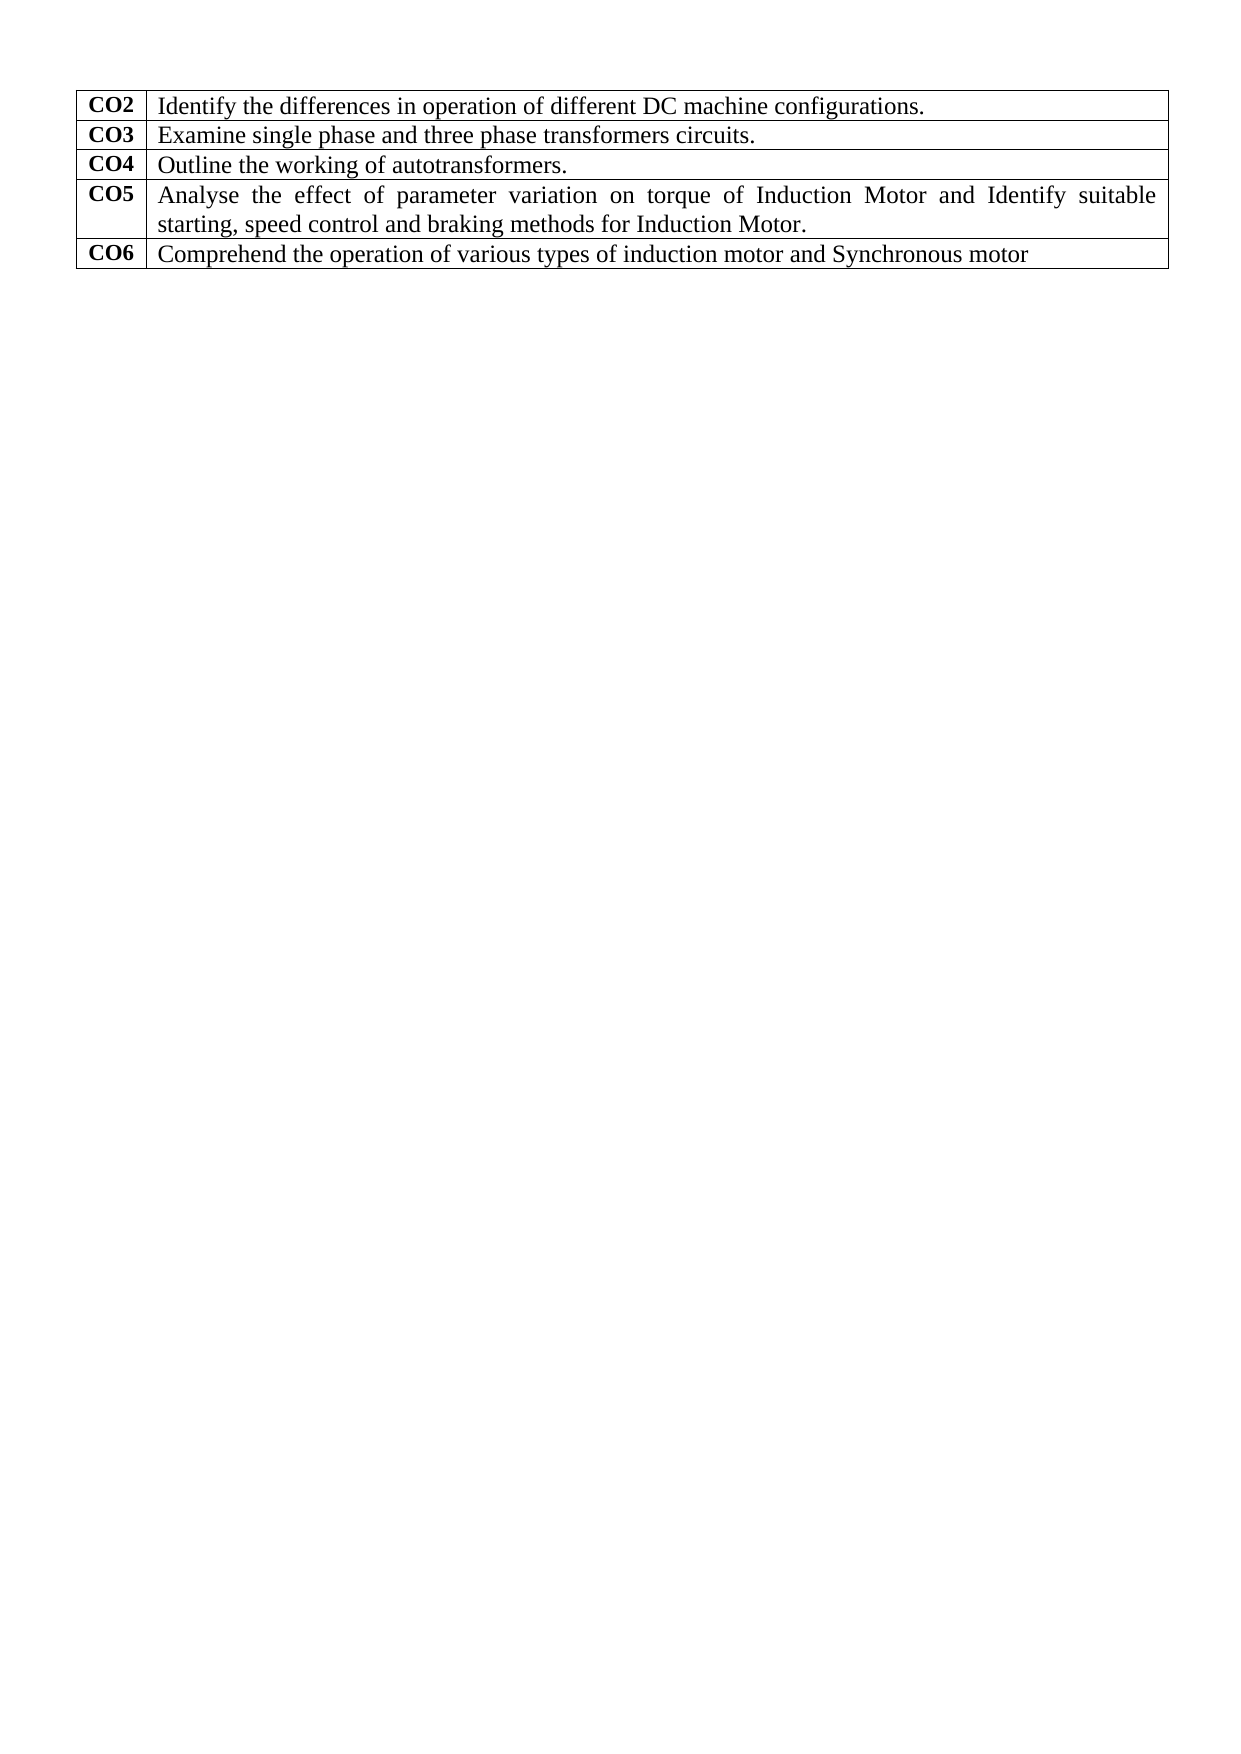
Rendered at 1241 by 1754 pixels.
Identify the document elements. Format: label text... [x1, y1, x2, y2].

table_cell Analyse the effect of parameter variation on torque of Induction Motor and Identify suitable starting, speed control and braking methods for Induction Motor. [147, 180, 1168, 238]
table_cell Outline the working of autotransformers. [147, 150, 1168, 179]
table_cell Comprehend the operation of various types of induction motor and Synchronous motor [147, 239, 1168, 267]
table_cell CO3 [77, 121, 146, 149]
table_cell CO6 [77, 239, 146, 267]
table_cell Examine single phase and three phase transformers circuits. [147, 121, 1168, 149]
table_cell CO4 [77, 150, 146, 179]
table_cell CO2 [77, 91, 146, 119]
table_cell Identify the differences in operation of different DC machine configurations. [147, 91, 1168, 119]
table_cell CO5 [77, 180, 146, 238]
